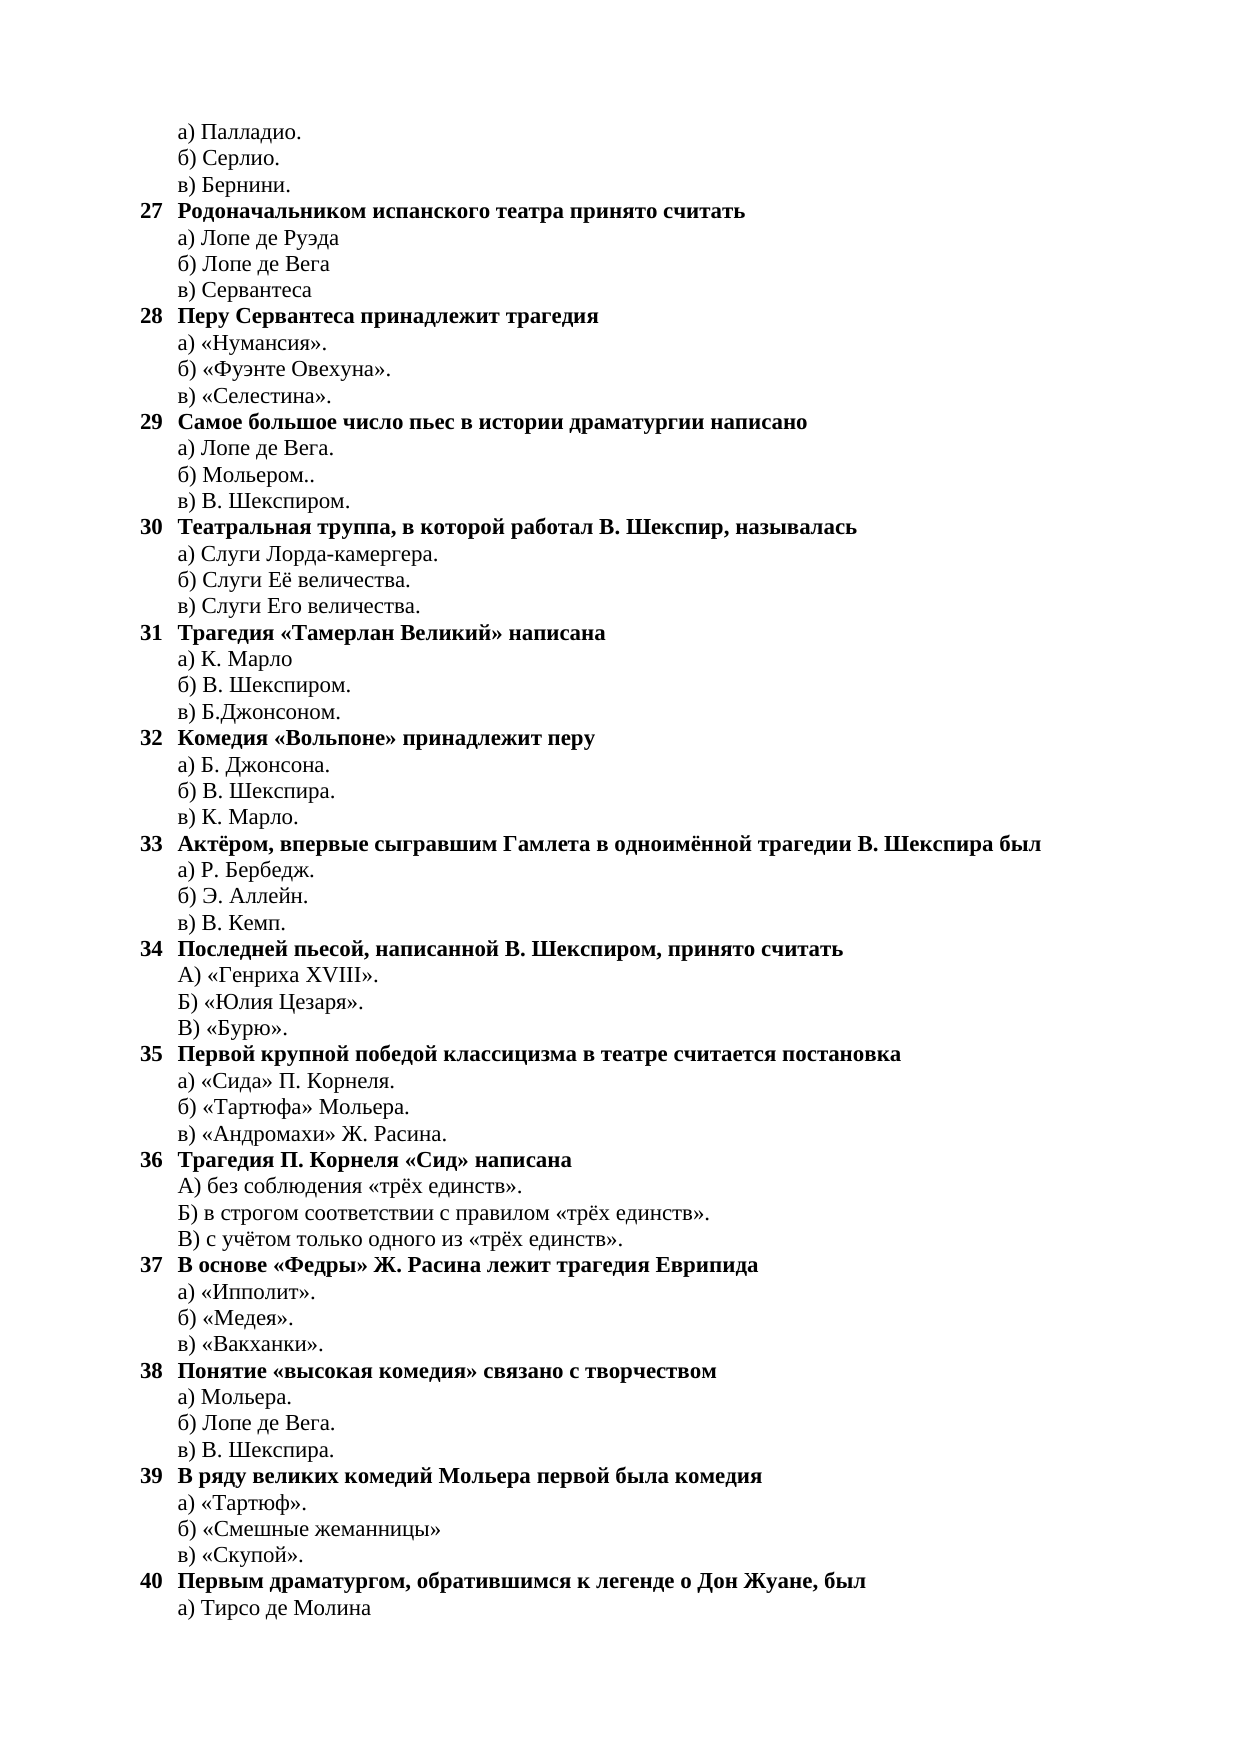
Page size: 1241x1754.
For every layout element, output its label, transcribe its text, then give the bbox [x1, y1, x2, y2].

text б) «Смешные жеманницы» [177, 1515, 1152, 1541]
text Б) «Юлия Цезаря». [177, 988, 1152, 1014]
text в) Бернини. [177, 171, 1152, 197]
text в) К. Марло. [177, 803, 1152, 830]
list Трагедия П. Корнеля «Сид» написана [140, 1146, 1152, 1172]
text а) Мольера. [177, 1383, 1152, 1409]
text а) «Ипполит». [177, 1278, 1152, 1304]
text б) «Тартюфа» Мольера. [177, 1093, 1152, 1119]
list Актёром, впервые сыгравшим Гамлета в одноимённой трагедии В. Шекспира был [140, 830, 1152, 856]
list В основе «Федры» Ж. Расина лежит трагедия Еврипида [140, 1251, 1152, 1278]
text в) Слуги Его величества. [177, 592, 1152, 619]
text а) Слуги Лорда-камергера. [177, 540, 1152, 566]
list Комедия «Вольпоне» принадлежит перу [140, 724, 1152, 751]
text а) «Сида» П. Корнеля. [177, 1067, 1152, 1093]
list Родоначальником испанского театра принято считать [140, 197, 1152, 223]
text в) «Селестина». [177, 382, 1152, 408]
text а) «Нумансия». [177, 329, 1152, 355]
text а) Палладио. [177, 118, 1152, 144]
list Последней пьесой, написанной В. Шекспиром, принято считать [140, 935, 1152, 961]
text в) Б.Джонсоном. [177, 698, 1152, 724]
text в) «Скупой». [177, 1541, 1152, 1568]
list Театральная труппа, в которой работал В. Шекспир, называлась [140, 513, 1152, 540]
text А) без соблюдения «трёх единств». [177, 1172, 1152, 1199]
text б) Лопе де Вега [177, 250, 1152, 276]
text в) В. Шекспира. [177, 1436, 1152, 1462]
text В) «Бурю». [177, 1014, 1152, 1041]
text в) В. Кемп. [177, 909, 1152, 935]
text б) Слуги Её величества. [177, 566, 1152, 592]
text б) «Фуэнте Овехуна». [177, 355, 1152, 382]
text б) «Медея». [177, 1304, 1152, 1330]
list Перу Сервантеса принадлежит трагедия [140, 303, 1152, 329]
text А) «Генриха XVIII». [177, 961, 1152, 988]
text а) Р. Бербедж. [177, 856, 1152, 882]
text а) Лопе де Руэда [177, 223, 1152, 250]
text б) Э. Аллейн. [177, 882, 1152, 909]
text а) К. Марло [177, 645, 1152, 672]
text в) В. Шекспиром. [177, 487, 1152, 513]
list Трагедия «Тамерлан Великий» написана [140, 619, 1152, 645]
list Первой крупной победой классицизма в театре считается постановка [140, 1041, 1152, 1067]
text Б) в строгом соответствии с правилом «трёх единств». [177, 1199, 1152, 1225]
text в) Сервантеса [177, 276, 1152, 303]
text б) В. Шекспира. [177, 777, 1152, 803]
text а) Лопе де Вега. [177, 434, 1152, 461]
text б) Лопе де Вега. [177, 1409, 1152, 1436]
text а) Тирсо де Молина [177, 1594, 1152, 1620]
list Первым драматургом, обратившимся к легенде о Дон Жуане, был [140, 1568, 1152, 1594]
text в) «Андромахи» Ж. Расина. [177, 1119, 1152, 1146]
list Понятие «высокая комедия» связано с творчеством [140, 1357, 1152, 1383]
text В) с учётом только одного из «трёх единств». [177, 1225, 1152, 1251]
text б) В. Шекспиром. [177, 672, 1152, 698]
list Самое большое число пьес в истории драматургии написано [140, 408, 1152, 434]
text б) Серлио. [177, 144, 1152, 171]
text в) «Вакханки». [177, 1330, 1152, 1357]
text б) Мольером.. [177, 461, 1152, 487]
text а) «Тартюф». [177, 1488, 1152, 1515]
list В ряду великих комедий Мольера первой была комедия [140, 1462, 1152, 1488]
text а) Б. Джонсона. [177, 751, 1152, 777]
